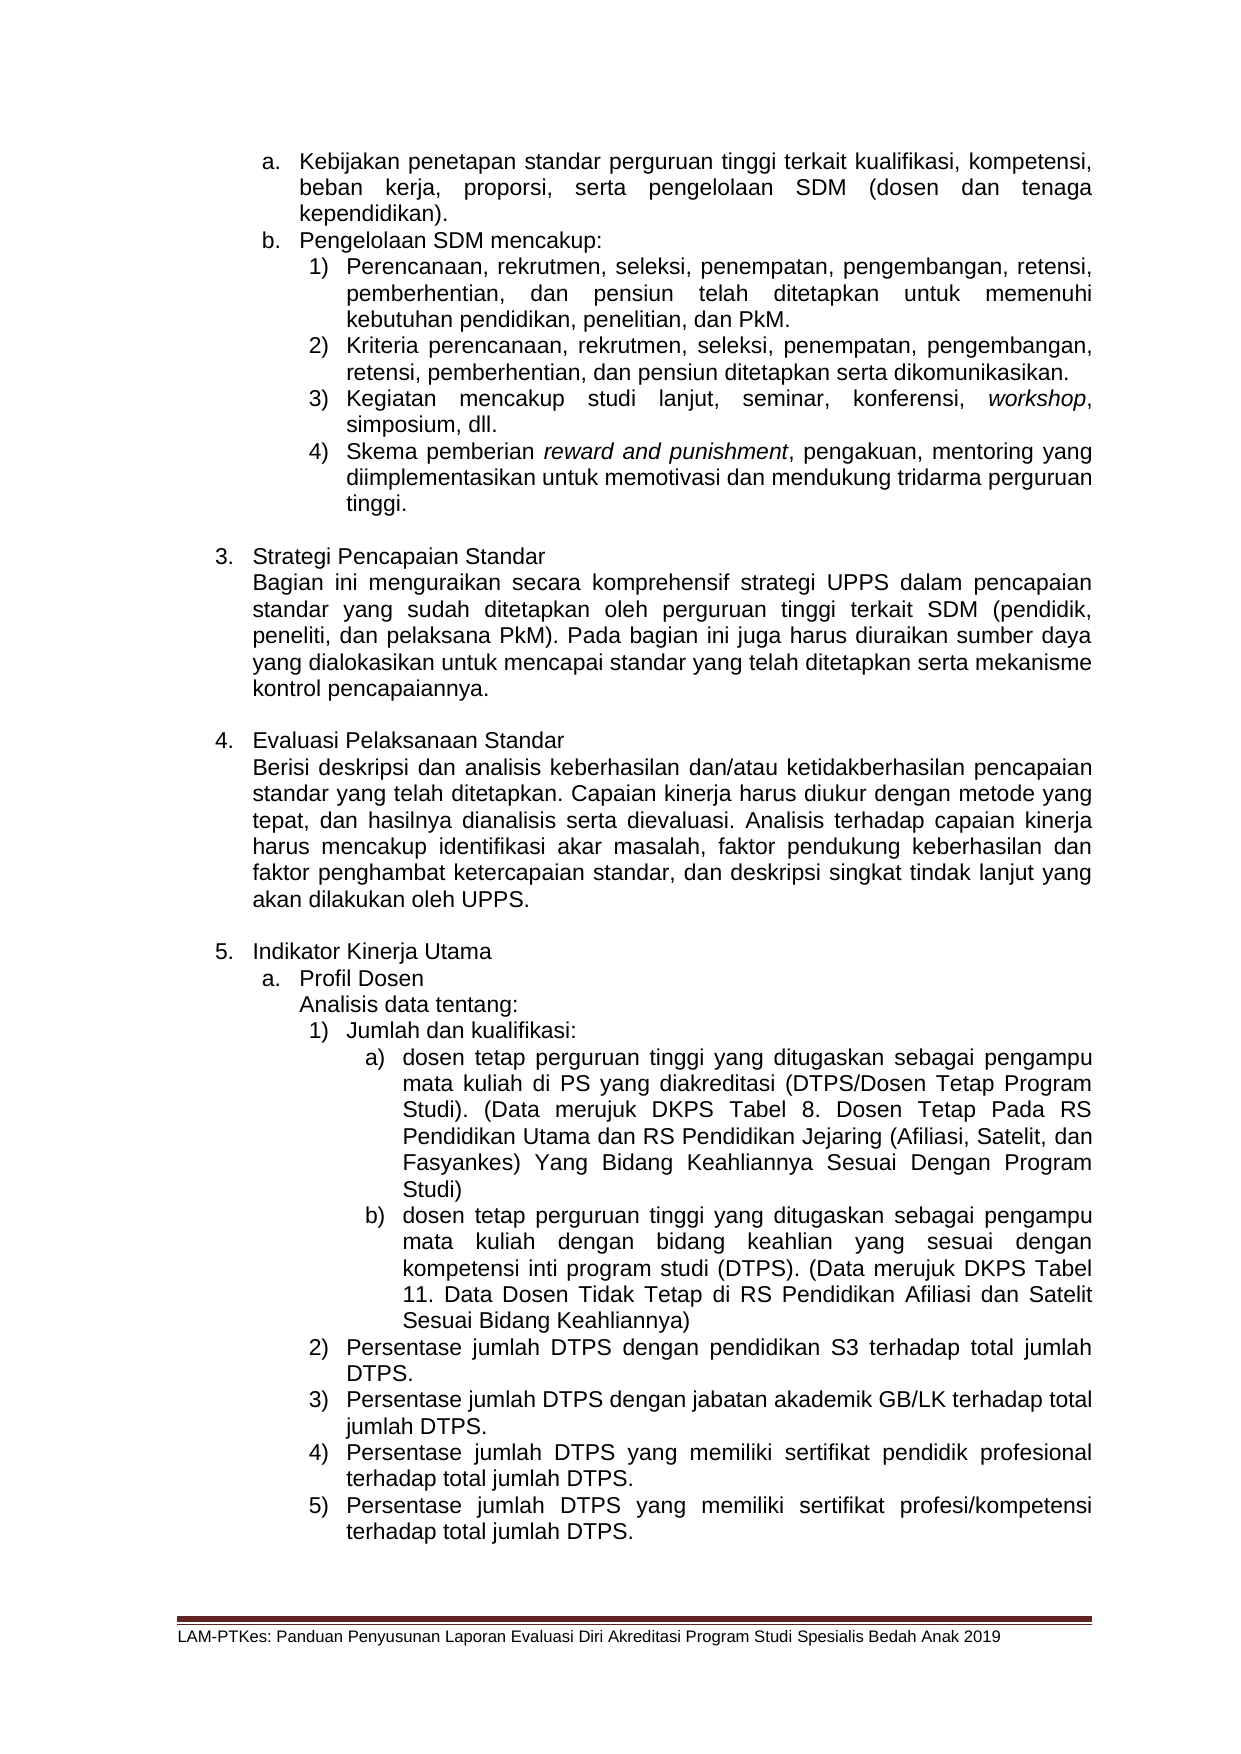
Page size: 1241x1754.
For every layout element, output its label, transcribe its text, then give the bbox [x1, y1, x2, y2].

list Persentase jumlah DTPS dengan pendidikan S3 terhadap total jumlah DTPS. [308, 1334, 1092, 1386]
list Kriteria perencanaan, rekrutmen, seleksi, penempatan, pengembangan, retensi, pemberhentian, dan pensiun ditetapkan serta dikomunikasikan. [308, 332, 1092, 385]
list Strategi Pencapaian Standar [215, 543, 1092, 569]
list Profil Dosen [262, 965, 1092, 991]
list Persentase jumlah DTPS yang memiliki sertifikat pendidik profesional terhadap total jumlah DTPS. [308, 1439, 1092, 1492]
list Skema pemberian reward and punishment, pengakuan, mentoring yang diimplementasikan untuk memotivasi dan mendukung tridarma perguruan tinggi. [308, 438, 1092, 517]
list Pengelolaan SDM mencakup: [262, 227, 1092, 253]
list dosen tetap perguruan tinggi yang ditugaskan sebagai pengampu mata kuliah dengan bidang keahlian yang sesuai dengan kompetensi inti program studi (DTPS). (Data merujuk DKPS Tabel 11. Data Dosen Tidak Tetap di RS Pendidikan Afiliasi dan Satelit Sesuai Bidang Keahliannya) [365, 1202, 1092, 1334]
list Kebijakan penetapan standar perguruan tinggi terkait kualifikasi, kompetensi, beban kerja, proporsi, serta pengelolaan SDM (dosen dan tenaga kependidikan). [262, 148, 1092, 227]
list Jumlah dan kualifikasi: [308, 1017, 1092, 1044]
list Evaluasi Pelaksanaan Standar [215, 727, 1092, 754]
list Perencanaan, rekrutmen, seleksi, penempatan, pengembangan, retensi, pemberhentian, dan pensiun telah ditetapkan untuk memenuhi kebutuhan pendidikan, penelitian, dan PkM. [308, 253, 1092, 332]
text Bagian ini menguraikan secara komprehensif strategi UPPS dalam pencapaian standar yang sudah ditetapkan oleh perguruan tinggi terkait SDM (pendidik, peneliti, dan pelaksana PkM). Pada bagian ini juga harus diuraikan sumber daya yang dialokasikan untuk mencapai standar yang telah ditetapkan serta mekanisme kontrol pencapaiannya. [252, 569, 1092, 701]
list Indikator Kinerja Utama [215, 938, 1092, 965]
text Analisis data tentang: [299, 991, 1092, 1017]
text Berisi deskripsi dan analisis keberhasilan dan/atau ketidakberhasilan pencapaian standar yang telah ditetapkan. Capaian kinerja harus diukur dengan metode yang tepat, dan hasilnya dianalisis serta dievaluasi. Analisis terhadap capaian kinerja harus mencakup identifikasi akar masalah, faktor pendukung keberhasilan dan faktor penghambat ketercapaian standar, dan deskripsi singkat tindak lanjut yang akan dilakukan oleh UPPS. [252, 754, 1092, 912]
list Persentase jumlah DTPS yang memiliki sertifikat profesi/kompetensi terhadap total jumlah DTPS. [308, 1492, 1092, 1544]
list Persentase jumlah DTPS dengan jabatan akademik GB/LK terhadap total jumlah DTPS. [308, 1386, 1092, 1439]
list dosen tetap perguruan tinggi yang ditugaskan sebagai pengampu mata kuliah di PS yang diakreditasi (DTPS/Dosen Tetap Program Studi). (Data merujuk DKPS Tabel 8. Dosen Tetap Pada RS Pendidikan Utama dan RS Pendidikan Jejaring (Afiliasi, Satelit, dan Fasyankes) Yang Bidang Keahliannya Sesuai Dengan Program Studi) [365, 1044, 1092, 1202]
list Kegiatan mencakup studi lanjut, seminar, konferensi, workshop, simposium, dll. [308, 385, 1092, 438]
